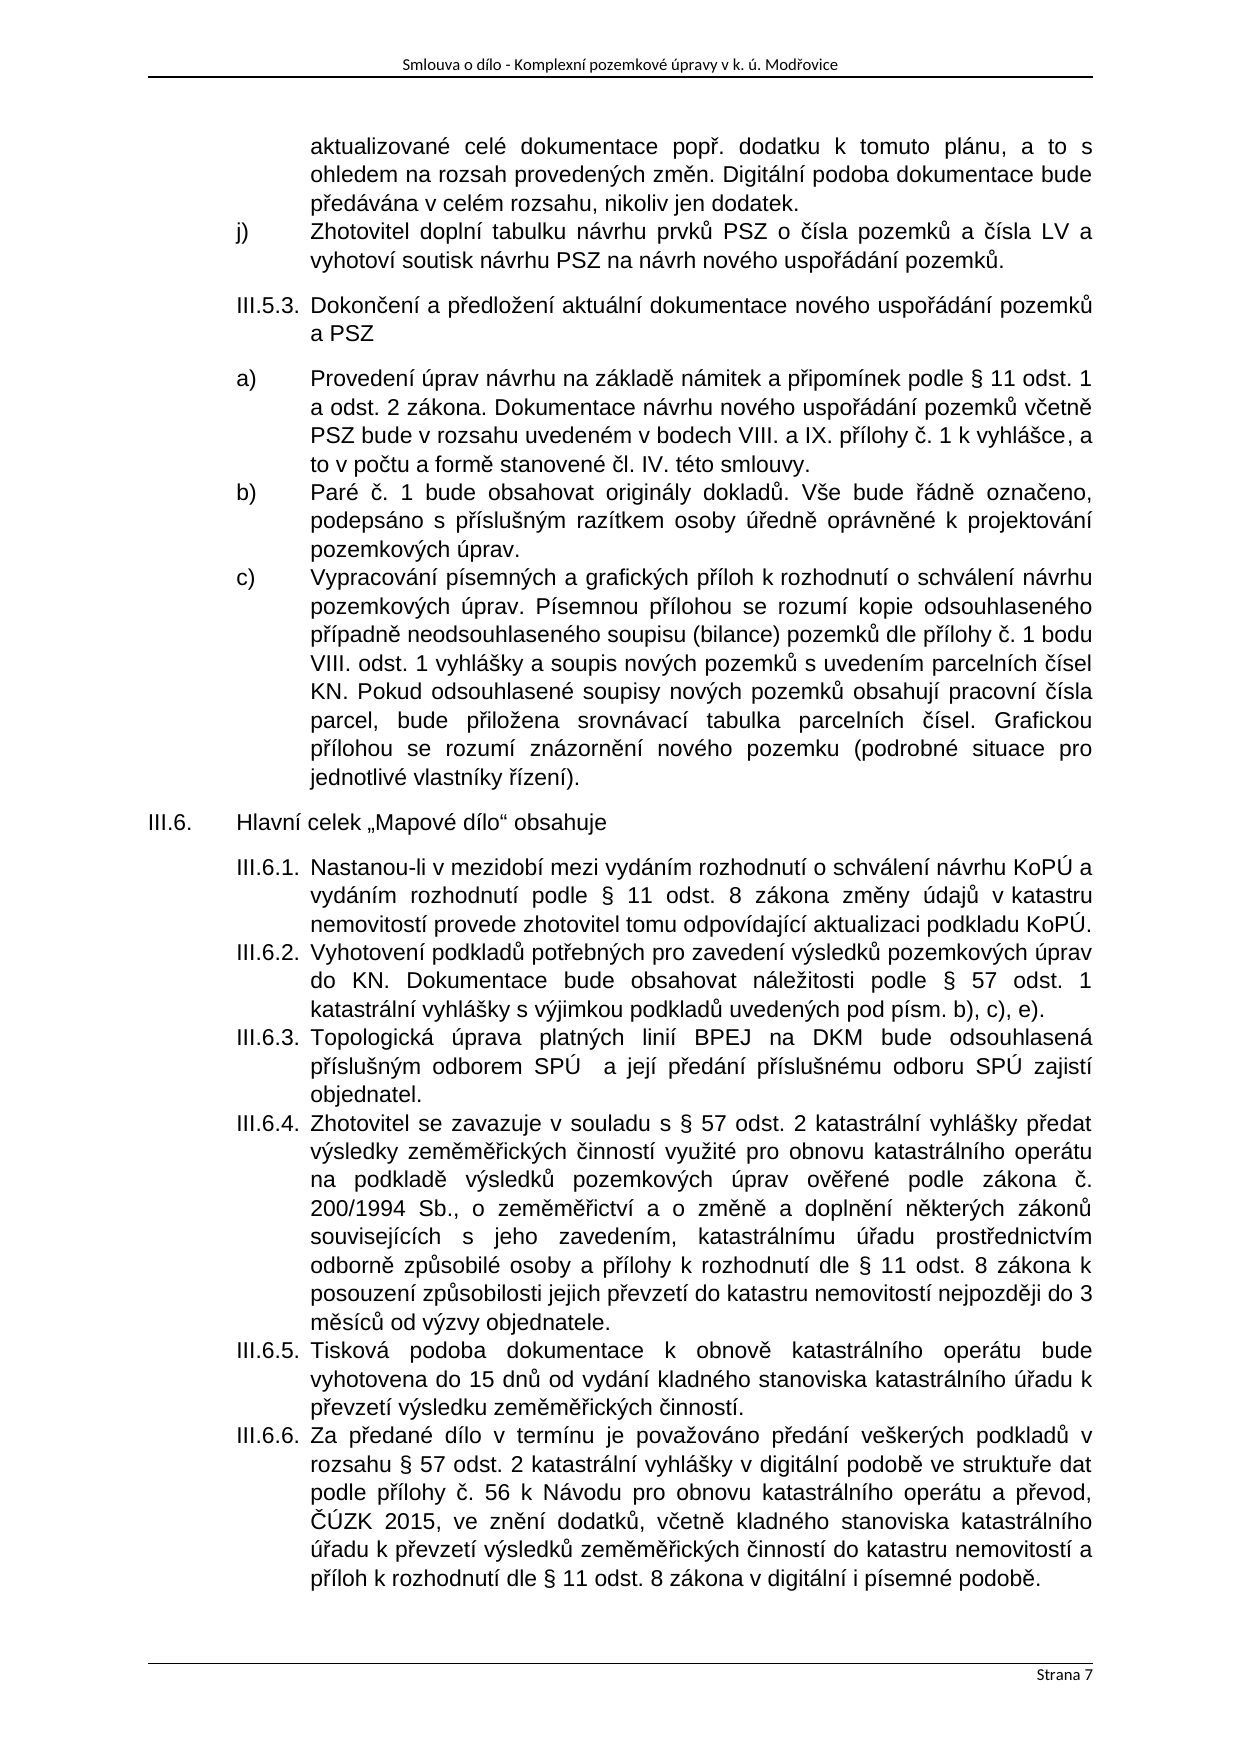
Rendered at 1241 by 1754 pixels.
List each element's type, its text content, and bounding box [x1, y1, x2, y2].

text Nastanou-li v mezidobí mezi vydáním rozhodnutí o schválení návrhu KoPÚ a vydáním rozhodnutí podle § 11 odst. 8 zákona změny údajů v katastru nemovitostí provede zhotovitel tomu odpovídající aktualizaci podkladu KoPÚ. [236, 854, 1093, 937]
text Topologická úprava platných linií BPEJ na DKM bude odsouhlasená příslušným odborem SPÚ a její předání příslušnému odboru SPÚ zajistí objednatel. [236, 1024, 1093, 1107]
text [236, 133, 1093, 216]
text Zhotovitel doplní tabulku návrhu prvků PSZ o čísla pozemků a čísla LV a vyhotoví soutisk návrhu PSZ na návrh nového uspořádání pozemků. [236, 218, 1093, 273]
text Vyhotovení podkladů potřebných pro zavedení výsledků pozemkových úprav do KN. Dokumentace bude obsahovat náležitosti podle § 57 odst. 1 katastrální vyhlášky s výjimkou podkladů uvedených pod písm. b), c), e). [236, 939, 1093, 1022]
text Dokončení a předložení aktuální dokumentace nového uspořádání pozemků a PSZ [236, 292, 1093, 347]
text Za předané dílo v termínu je považováno předání veškerých podkladů v rozsahu § 57 odst. 2 katastrální vyhlášky v digitální podobě ve struktuře dat podle přílohy č. 56 k Návodu pro obnovu katastrálního operátu a převod, ČÚZK 2015, ve znění dodatků, včetně kladného stanoviska katastrálního úřadu k převzetí výsledků zeměměřických činností do katastru nemovitostí a příloh k rozhodnutí dle § 11 odst. 8 zákona v digitální i písemné podobě. [236, 1422, 1093, 1591]
text Provedení úprav návrhu na základě námitek a připomínek podle § 11 odst. 1 a odst. 2 zákona. Dokumentace návrhu nového uspořádání pozemků včetně PSZ bude v rozsahu uvedeném v bodech VIII. a IX. přílohy č. 1 k vyhlášce, a to v počtu a formě stanovené čl. IV. této smlouvy. [236, 365, 1093, 477]
text Tisková podoba dokumentace k obnově katastrálního operátu bude vyhotovena do 15 dnů od vydání kladného stanoviska katastrálního úřadu k převzetí výsledku zeměměřických činností. [236, 1337, 1093, 1420]
text Vypracování písemných a grafických příloh k rozhodnutí o schválení návrhu pozemkových úprav. Písemnou přílohou se rozumí kopie odsouhlaseného případně neodsouhlaseného soupisu (bilance) pozemků dle přílohy č. 1 bodu VIII. odst. 1 vyhlášky a soupis nových pozemků s uvedením parcelních čísel KN. Pokud odsouhlasené soupisy nových pozemků obsahují pracovní čísla parcel, bude přiložena srovnávací tabulka parcelních čísel. Grafickou přílohou se rozumí znázornění nového pozemku (podrobné situace pro jednotlivé vlastníky řízení). [236, 564, 1093, 790]
text Paré č. 1 bude obsahovat originály dokladů. Vše bude řádně označeno, podepsáno s příslušným razítkem osoby úředně oprávněné k projektování pozemkových úprav. [236, 479, 1093, 562]
text Zhotovitel se zavazuje v souladu s § 57 odst. 2 katastrální vyhlášky předat výsledky zeměměřických činností využité pro obnovu katastrálního operátu na podkladě výsledků pozemkových úprav ověřené podle zákona č. 200/1994 Sb., o zeměměřictví a o změně a doplnění některých zákonů souvisejících s jeho zavedením, katastrálnímu úřadu prostřednictvím odborně způsobilé osoby a přílohy k rozhodnutí dle § 11 odst. 8 zákona k posouzení způsobilosti jejich převzetí do katastru nemovitostí nejpozději do 3 měsíců od výzvy objednatele. [236, 1109, 1093, 1335]
list Hlavní celek „Mapové dílo“ obsahuje [148, 808, 1093, 835]
